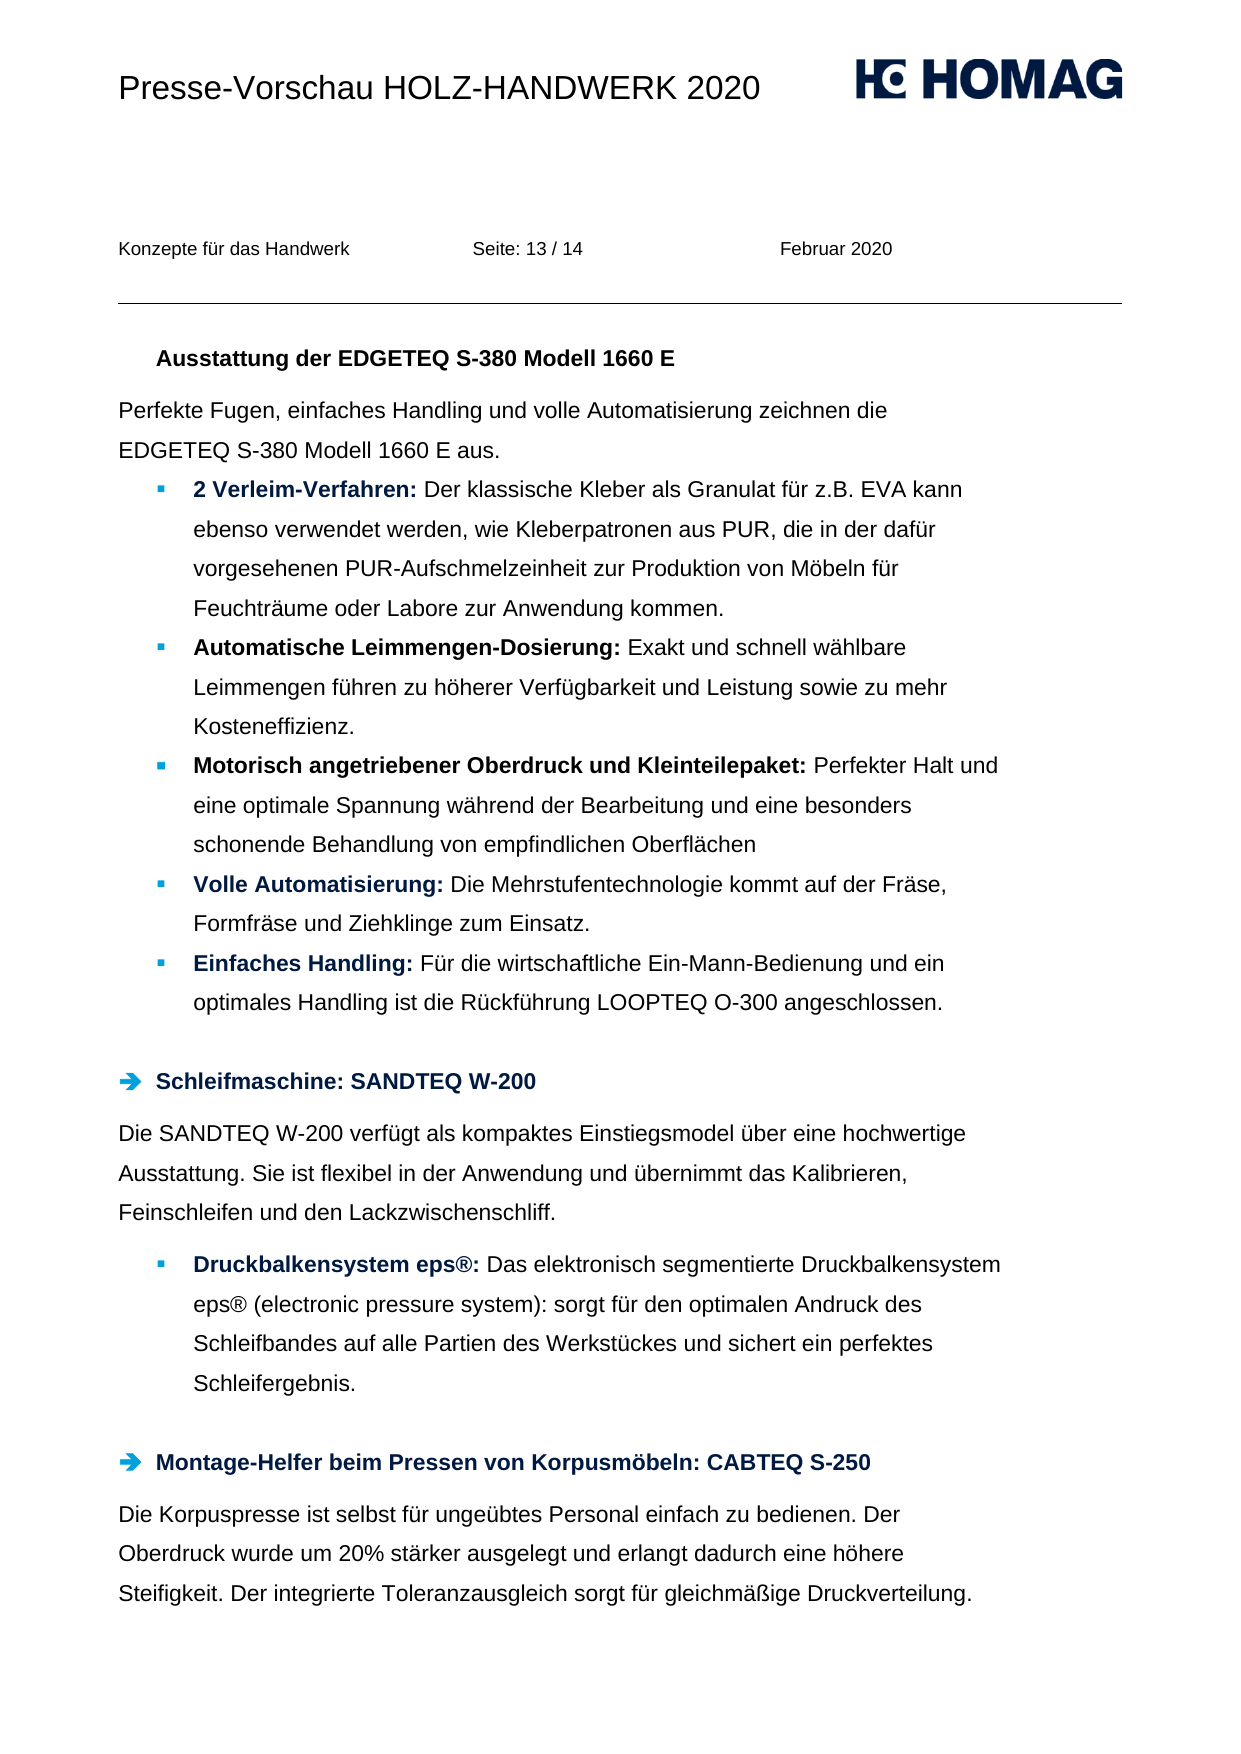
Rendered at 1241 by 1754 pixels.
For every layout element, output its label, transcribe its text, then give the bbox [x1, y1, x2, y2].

list 2 Verleim-Verfahren: Der klassische Kleber als Granulat für z.B. EVA kann ebenso verwendet werden, wie Kleberpatronen aus PUR, die in der dafür vorgesehenen PUR-Aufschmelzeinheit zur Produktion von Möbeln für Feuchträume oder Labore zur Anwendung kommen. [156, 476, 1004, 621]
list Schleifmaschine: SANDTEQ W-200 [118, 1068, 1004, 1095]
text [118, 1501, 1004, 1606]
list Volle Automatisierung: Die Mehrstufentechnologie kommt auf der Fräse, Formfräse und Ziehklinge zum Einsatz. [156, 871, 1004, 937]
list Motorisch angetriebener Oberdruck und Kleinteilepaket: Perfekter Halt und eine optimale Spannung während der Bearbeitung und eine besonders schonende Behandlung von empfindlichen Oberflächen [156, 752, 1004, 858]
text Die SANDTEQ W-200 verfügt als kompaktes Einstiegsmodel über eine hochwertige Ausstattung. Sie ist flexibel in der Anwendung und übernimmt das Kalibrieren, Feinschleifen und den Lackzwischenschliff. [118, 1120, 1004, 1226]
list Einfaches Handling: Für die wirtschaftliche Ein-Mann-Bedienung und ein optimales Handling ist die Rückführung LOOPTEQ O-300 angeschlossen. [156, 950, 1004, 1016]
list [118, 345, 1004, 372]
text Perfekte Fugen, einfaches Handling und volle Automatisierung zeichnen die EDGETEQ S-380 Modell 1660 E aus. [118, 397, 1004, 463]
picture [856, 59, 1123, 99]
list Montage-Helfer beim Pressen von Korpusmöbeln: CABTEQ S-250 [118, 1449, 1004, 1475]
list Automatische Leimmengen-Dosierung: Exakt und schnell wählbare Leimmengen führen zu höherer Verfügbarkeit und Leistung sowie zu mehr Kosteneffizienz. [156, 634, 1004, 739]
list Druckbalkensystem eps®: Das elektronisch segmentierte Druckbalkensystem eps® (electronic pressure system): sorgt für den optimalen Andruck des Schleifbandes auf alle Partien des Werkstückes und sichert ein perfektes Schleifergebnis. [156, 1251, 1004, 1396]
